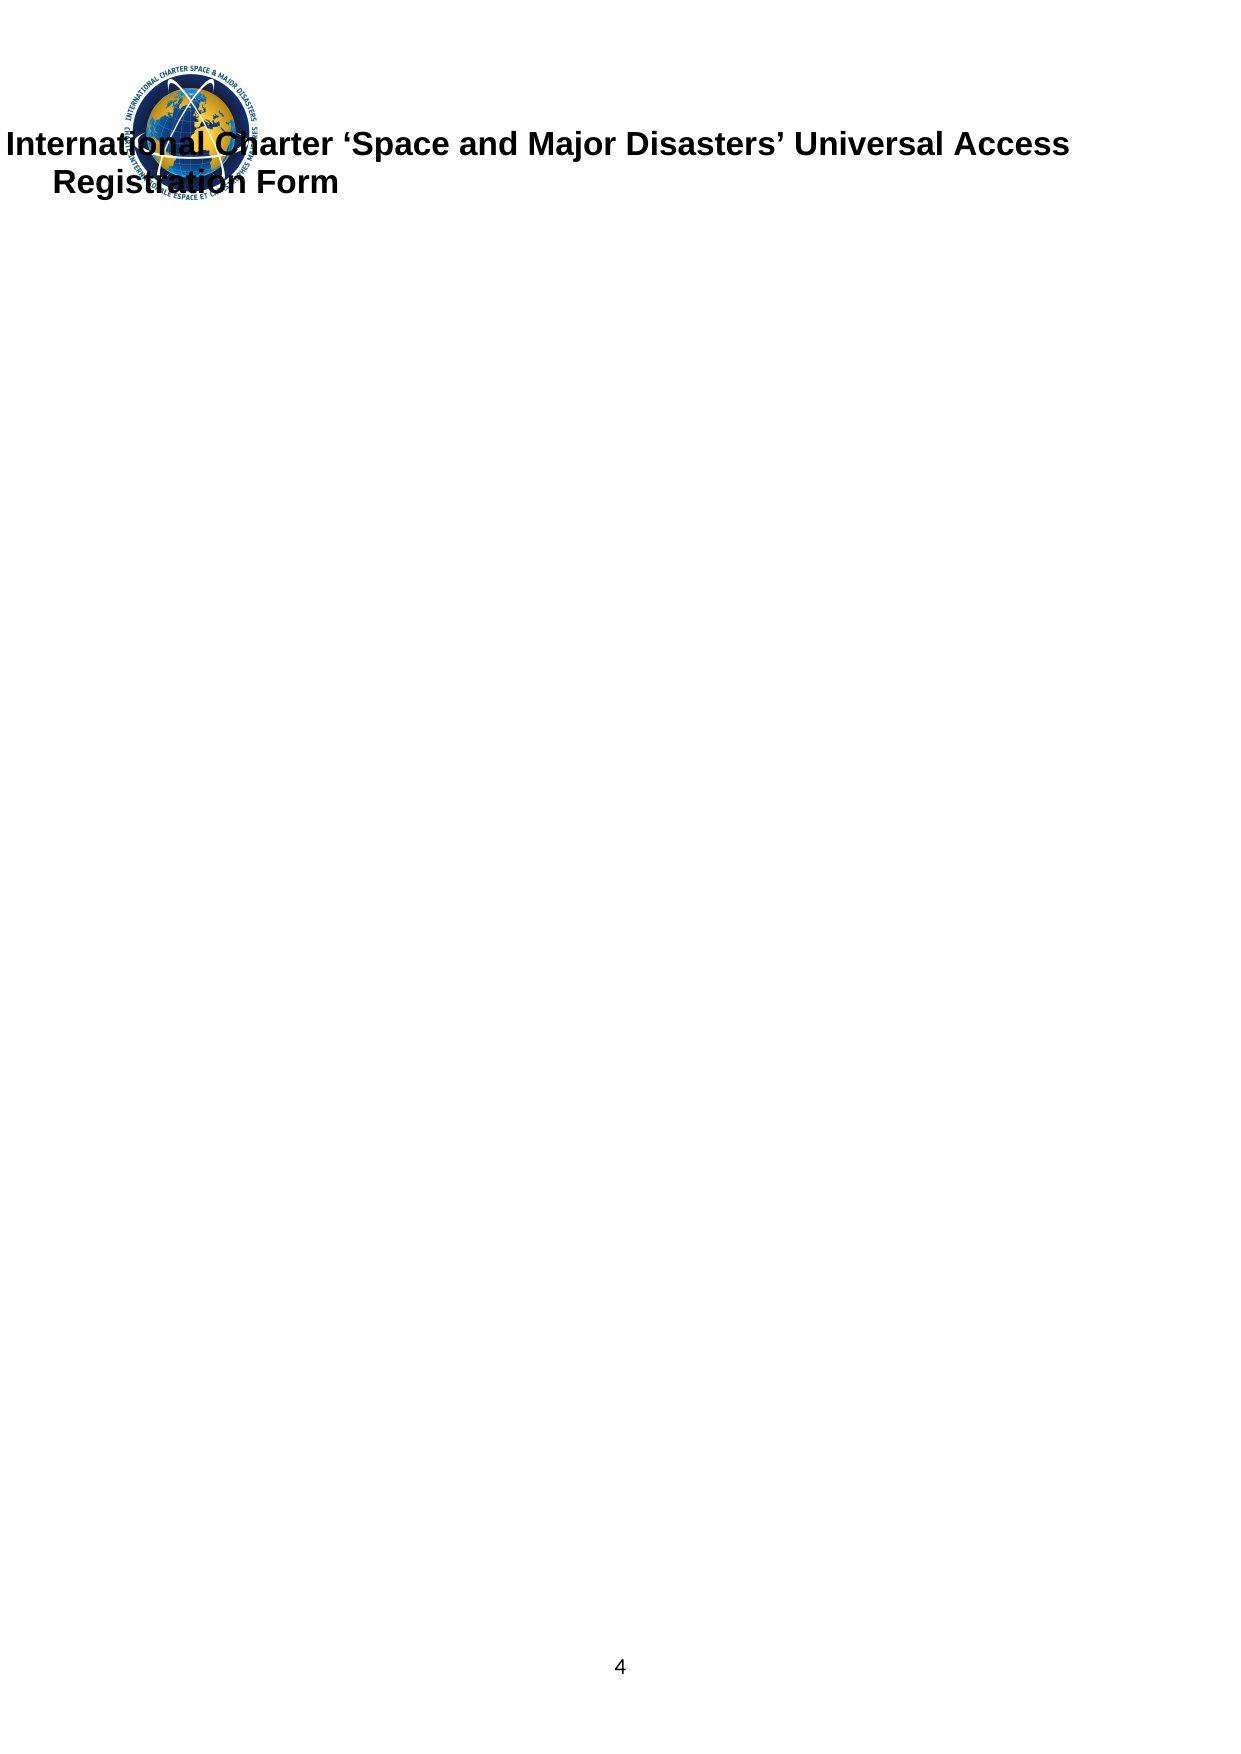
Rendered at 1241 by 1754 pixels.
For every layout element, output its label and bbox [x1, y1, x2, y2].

picture [118, 59, 264, 206]
